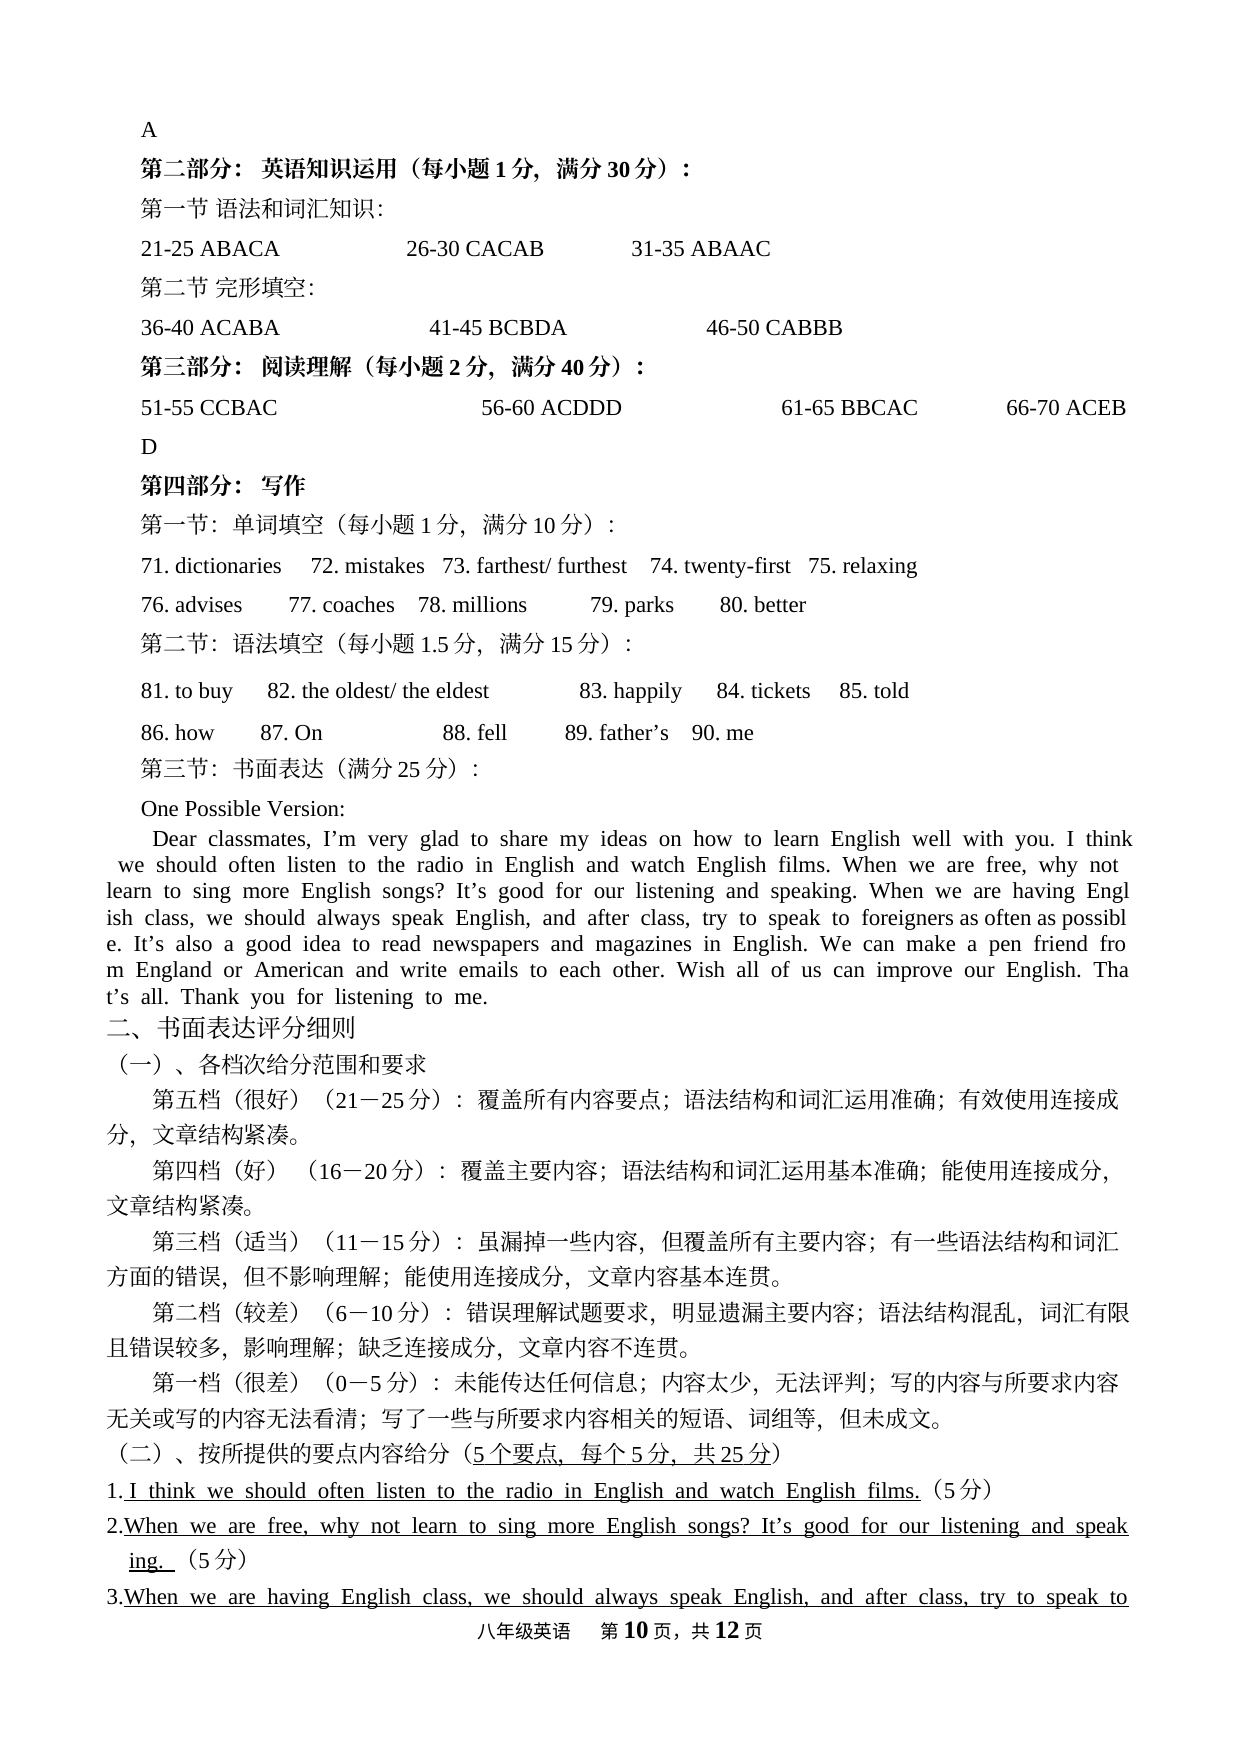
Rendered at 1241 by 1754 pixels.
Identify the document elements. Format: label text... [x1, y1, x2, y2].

text 第三部分： 阅读理解（每小题2分，满分40分）： [141, 344, 1134, 383]
text 第二节：语法填空（每小题1.5分，满分15分）： [141, 621, 1134, 660]
text 第二档（较差）（6－10分）：错误理解试题要求，明显遗漏主要内容；语法结构混乱，词汇有限且错误较多，影响理解；缺乏连接成分，文章内容不连贯。 [106, 1293, 1134, 1363]
text 第一节：单词填空（每小题1分，满分10分）： [141, 502, 1134, 542]
text 81. to buy 82. the oldest/ the eldest 83. happily 84. tickets 85. told [106, 677, 1134, 703]
text 76. advises 77. coaches 78. millions 79. parks 80. better [141, 581, 1134, 621]
text （一）、各档次给分范围和要求 [106, 1045, 1134, 1080]
text 二、书面表达评分细则 [106, 1009, 1134, 1045]
text 第四档（好） （16－20分）：覆盖主要内容；语法结构和词汇运用基本准确；能使用连接成分，文章结构紧凑。 [106, 1151, 1134, 1222]
text 第四部分： 写作 [141, 462, 1134, 502]
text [106, 1576, 1134, 1611]
text 第一节 语法和词汇知识： [141, 185, 1134, 225]
text 36-40 ACABA 41-45 BCBDA 46-50 CABBB [141, 304, 1134, 344]
text One Possible Version: [106, 785, 1134, 825]
text 第三节：书面表达（满分25分）： [141, 746, 1161, 785]
text 第三档（适当）（11－15分）：虽漏掉一些内容，但覆盖所有主要内容；有一些语法结构和词汇方面的错误，但不影响理解；能使用连接成分，文章内容基本连贯。 [106, 1222, 1134, 1293]
text 1. I think we should often listen to the radio in English and watch English films.（5分） [106, 1470, 1134, 1505]
text 第二节 完形填空： [141, 264, 1134, 304]
text 71. dictionaries 72. mistakes 73. farthest/ furthest 74. twenty-first 75. relaxing [141, 542, 1134, 581]
text 51-55 CCBAC 56-60 ACDDD 61-65 BBCAC 66-70 ACEBD [141, 383, 1134, 462]
text 2.When we are free, why not learn to sing more English songs? It’s good for our listening and speaking. （5分） [106, 1505, 1134, 1576]
text 21-25 ABACA 26-30 CACAB 31-35 ABAAC [141, 225, 1134, 264]
text 第五档（很好）（21－25分）：覆盖所有内容要点；语法结构和词汇运用准确；有效使用连接成分，文章结构紧凑。 [106, 1080, 1134, 1151]
text （二）、按所提供的要点内容给分（5个要点，每个5分，共25分） [106, 1434, 1134, 1470]
text 第一档（很差）（0－5分）：未能传达任何信息；内容太少，无法评判；写的内容与所要求内容无关或写的内容无法看清；写了一些与所要求内容相关的短语、词组等，但未成文。 [106, 1363, 1134, 1434]
text 第二部分： 英语知识运用（每小题1分，满分30分）： [141, 146, 1134, 185]
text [141, 106, 1134, 146]
text 86. how 87. On 88. fell 89. father’s 90. me [106, 719, 1134, 746]
text Dear classmates, I’m very glad to share my ideas on how to learn English well with you. I think we should often listen to the radio in English and watch English films. When we are free, why not learn to sing more English songs? It’s good for our listening and speaking. When we are having English class, we should always speak English, and after class, try to speak to foreigners as often as possible. It’s also a good idea to read newspapers and magazines in English. We can make a pen friend from England or American and write emails to each other. Wish all of us can improve our English. That’s all. Thank you for listening to me. [106, 825, 1134, 1009]
